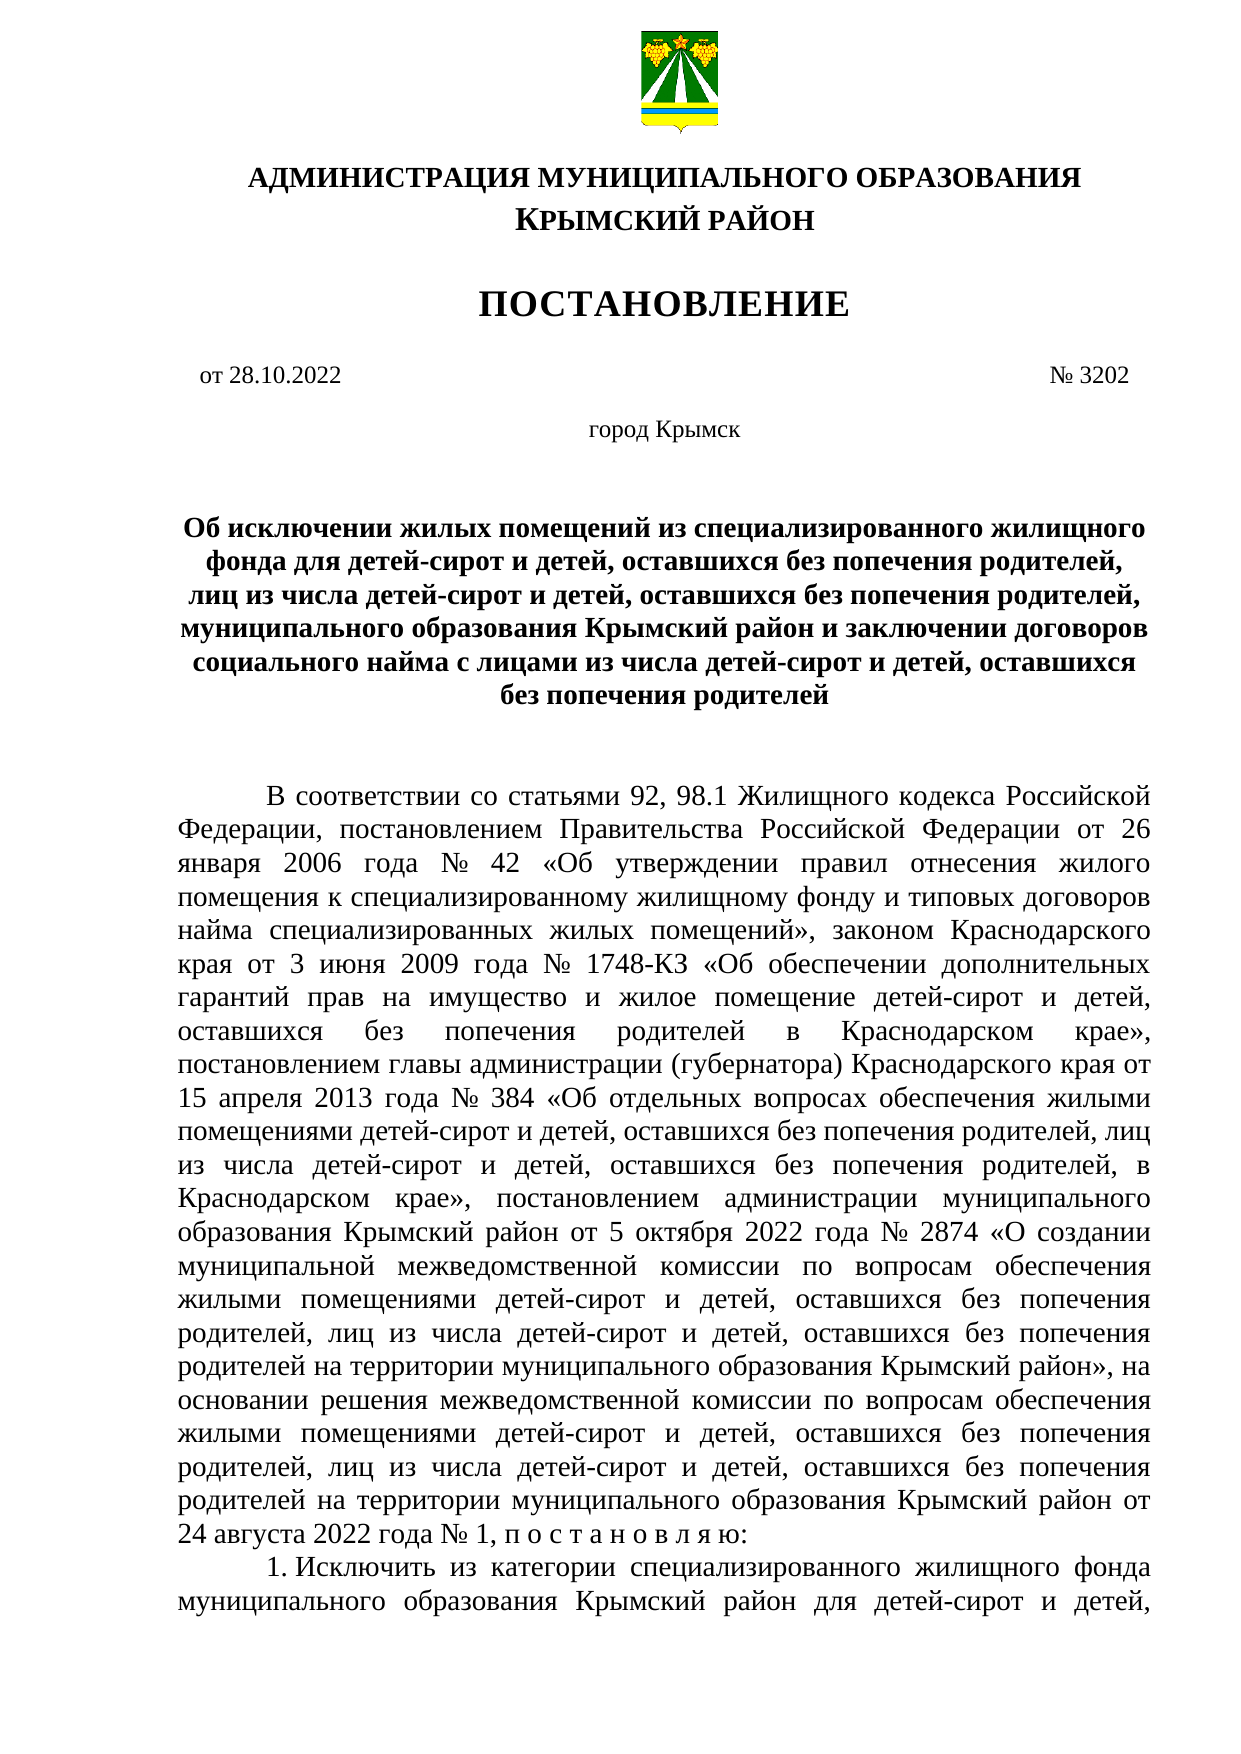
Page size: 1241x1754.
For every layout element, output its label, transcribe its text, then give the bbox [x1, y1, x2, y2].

text город Крымск [177, 414, 1152, 443]
picture [639, 31, 718, 132]
text Об исключении жилых помещений из специализированного жилищного фонда для детей-сирот и детей, оставшихся без попечения родителей, лиц из числа детей-сирот и детей, оставшихся без попечения родителей, муниципального образования Крымский район и заключении договоров социального найма с лицами из числа детей-сирот и детей, оставшихся без попечения родителей [177, 510, 1152, 711]
text КРЫМСКИЙ РАЙОН [177, 199, 1152, 237]
text от 28.10.2022 № 3202 [177, 360, 1152, 389]
text АДМИНИСТРАЦИЯ МУНИЦИПАЛЬНОГО ОБРАЗОВАНИЯ [177, 160, 1152, 194]
text ПОСТАНОВЛЕНИЕ [177, 281, 1152, 324]
text В соответствии со статьями 92, 98.1 Жилищного кодекса Российской Федерации, постановлением Правительства Российской Федерации от 26 января 2006 года № 42 «Об утверждении правил отнесения жилого помещения к специализированному жилищному фонду и типовых договоров найма специализированных жилых помещений», законом Краснодарского края от 3 июня 2009 года № 1748-КЗ «Об обеспечении дополнительных гарантий прав на имущество и жилое помещение детей-сирот и детей, оставшихся без попечения родителей в Краснодарском крае», постановлением главы администрации (губернатора) Краснодарского края от 15 апреля 2013 года № 384 «Об отдельных вопросах обеспечения жилыми помещениями детей-сирот и детей, оставшихся без попечения родителей, лиц из числа детей-сирот и детей, оставшихся без попечения родителей, в Краснодарском крае», постановлением администрации муниципального образования Крымский район от 5 октября 2022 года № 2874 «О создании муниципальной межведомственной комиссии по вопросам обеспечения жилыми помещениями детей-сирот и детей, оставшихся без попечения родителей, лиц из числа детей-сирот и детей, оставшихся без попечения родителей на территории муниципального образования Крымский район», на основании решения межведомственной комиссии по вопросам обеспечения жилыми помещениями детей-сирот и детей, оставшихся без попечения родителей, лиц из числа детей-сирот и детей, оставшихся без попечения родителей на территории муниципального образования Крымский район от 24 августа 2022 года № 1, п о с т а н о в л я ю: [177, 778, 1152, 1549]
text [177, 1549, 1152, 1617]
